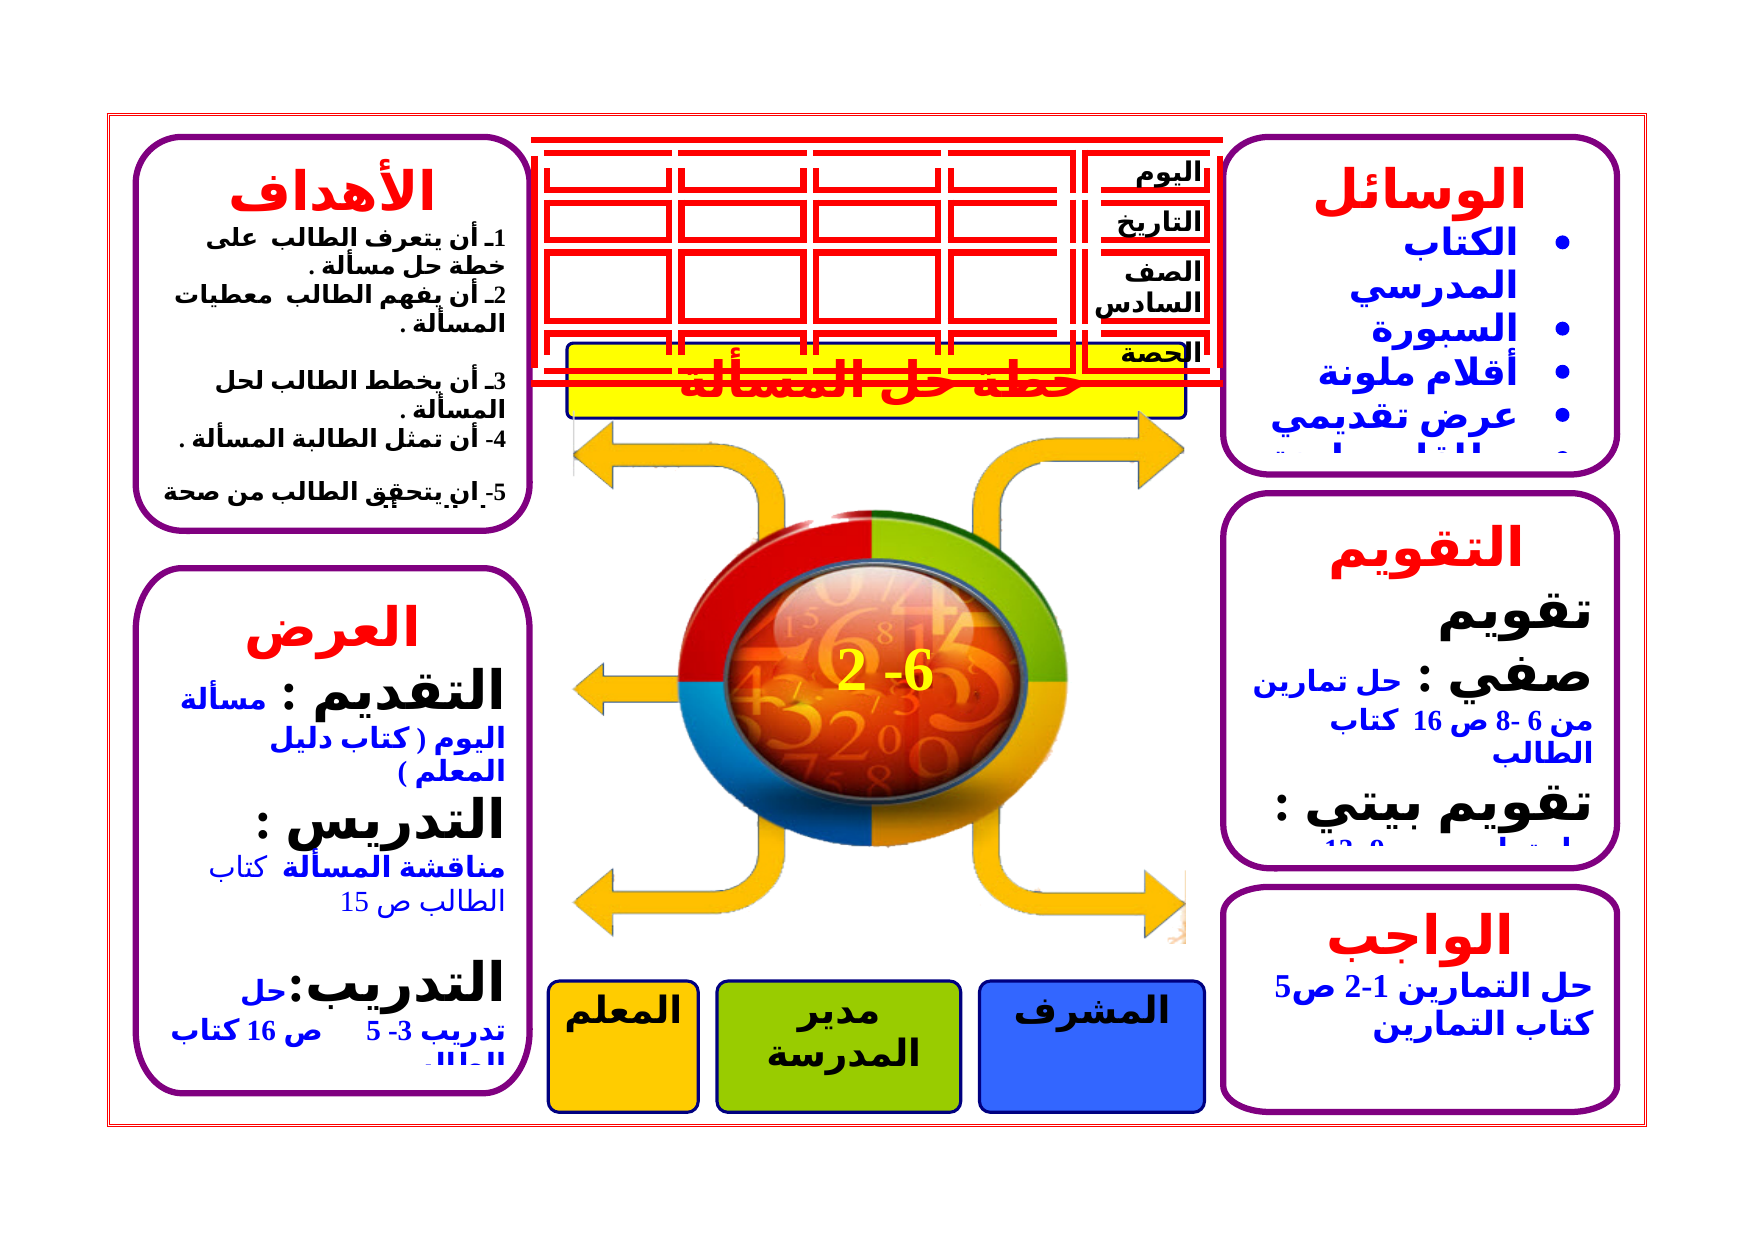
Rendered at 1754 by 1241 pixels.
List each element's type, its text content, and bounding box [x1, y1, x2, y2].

table_cell [675, 187, 810, 237]
table_header [810, 143, 944, 187]
table_cell [541, 237, 675, 318]
table_cell الحصة [1079, 318, 1213, 368]
table_cell [810, 237, 944, 318]
table_cell [810, 318, 944, 368]
table_header اليوم [1079, 143, 1213, 187]
table_header [541, 143, 675, 187]
table_cell [944, 237, 1079, 318]
table_cell [944, 187, 1079, 237]
table_cell [675, 237, 810, 318]
table_cell الصف السادس [1079, 237, 1213, 318]
table_cell [944, 318, 1079, 368]
table_cell [675, 318, 810, 368]
table_header [944, 143, 1079, 187]
picture [567, 399, 1186, 944]
table_header [675, 143, 810, 187]
table_cell [541, 318, 675, 368]
table_cell التاريخ [1079, 187, 1213, 237]
table_cell [541, 187, 675, 237]
table_cell [810, 187, 944, 237]
